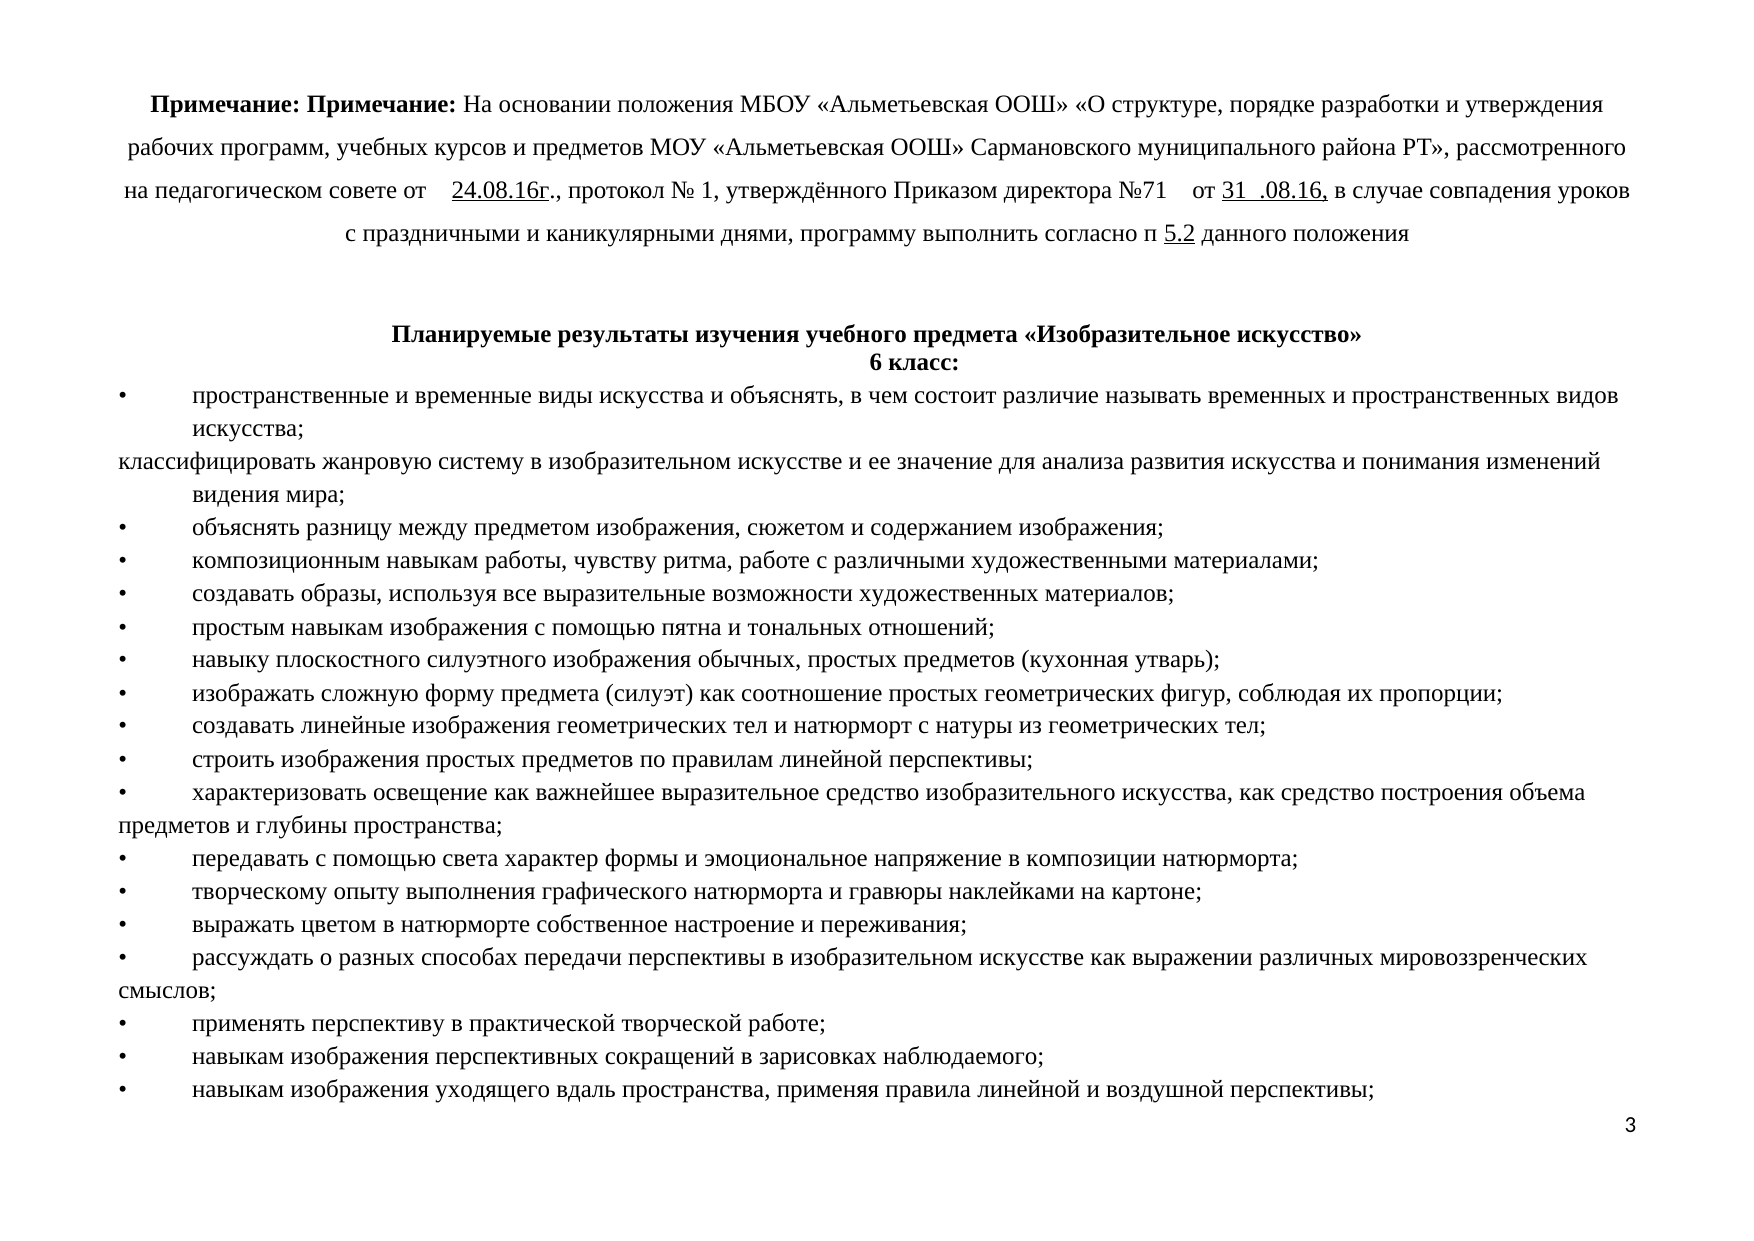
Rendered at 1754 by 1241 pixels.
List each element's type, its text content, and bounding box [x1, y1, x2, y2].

list • навыкам изображения перспективных сокращений в зарисовках наблюдаемого; [118, 1041, 1636, 1069]
list • изображать сложную форму предмета (силуэт) как соотношение простых геометрических фигур, соблюдая их пропорции; [118, 678, 1636, 706]
text Планируемые результаты изучения учебного предмета «Изобразительное искусство» [118, 319, 1636, 347]
list • выражать цветом в натюрморте собственное настроение и переживания; [118, 909, 1636, 937]
list • характеризовать освещение как важнейшее выразительное средство изобразительного искусства, как средство построения объема предметов и глубины пространства; [118, 777, 1636, 838]
list • навыкам изображения уходящего вдаль пространства, применяя правила линейной и воздушной перспективы; [118, 1074, 1636, 1103]
list • создавать линейные изображения геометрических тел и натюрморт с натуры из геометрических тел; [118, 711, 1636, 739]
list • композиционным навыкам работы, чувству ритма, работе с различными художественными материалами; [118, 546, 1636, 574]
list • навыку плоскостного силуэтного изображения обычных, простых предметов (кухонная утварь); [118, 644, 1636, 673]
list • творческому опыту выполнения графического натюрморта и гравюры наклейками на картоне; [118, 876, 1636, 904]
text Примечание: Примечание: На основании положения МБОУ «Альметьевская ООШ» «О структуре, порядке разработки и утверждения рабочих программ, учебных курсов и предметов МОУ «Альметьевская ООШ» Сармановского муниципального района РТ», рассмотренного на педагогическом совете от 24.08.16г., протокол № 1, утверждённого Приказом директора №71 от 31 .08.16, в случае совпадения уроков с праздничными и каникулярными днями, программу выполнить согласно п 5.2 данного положения [118, 89, 1636, 247]
list • применять перспективу в практической творческой работе; [118, 1008, 1636, 1037]
list • передавать с помощью света характер формы и эмоциональное напряжение в композиции натюрморта; [118, 843, 1636, 871]
list • пространственные и временные виды искусства и объяснять, в чем состоит различие называть временных и пространственных видов искусства; [118, 380, 1636, 442]
list 6 класс: [193, 347, 1636, 376]
list • строить изображения простых предметов по правилам линейной перспективы; [118, 744, 1636, 772]
list • простым навыкам изображения с помощью пятна и тональных отношений; [118, 612, 1636, 640]
list • объяснять разницу между предметом изображения, сюжетом и содержанием изображения; [118, 512, 1636, 541]
list классифицировать жанровую систему в изобразительном искусстве и ее значение для анализа развития искусства и понимания изменений видения мира; [118, 446, 1636, 508]
list • рассуждать о разных способах передачи перспективы в изобразительном искусстве как выражении различных мировоззренческих смыслов; [118, 942, 1636, 1003]
list • создавать образы, используя все выразительные возможности художественных материалов; [118, 578, 1636, 607]
